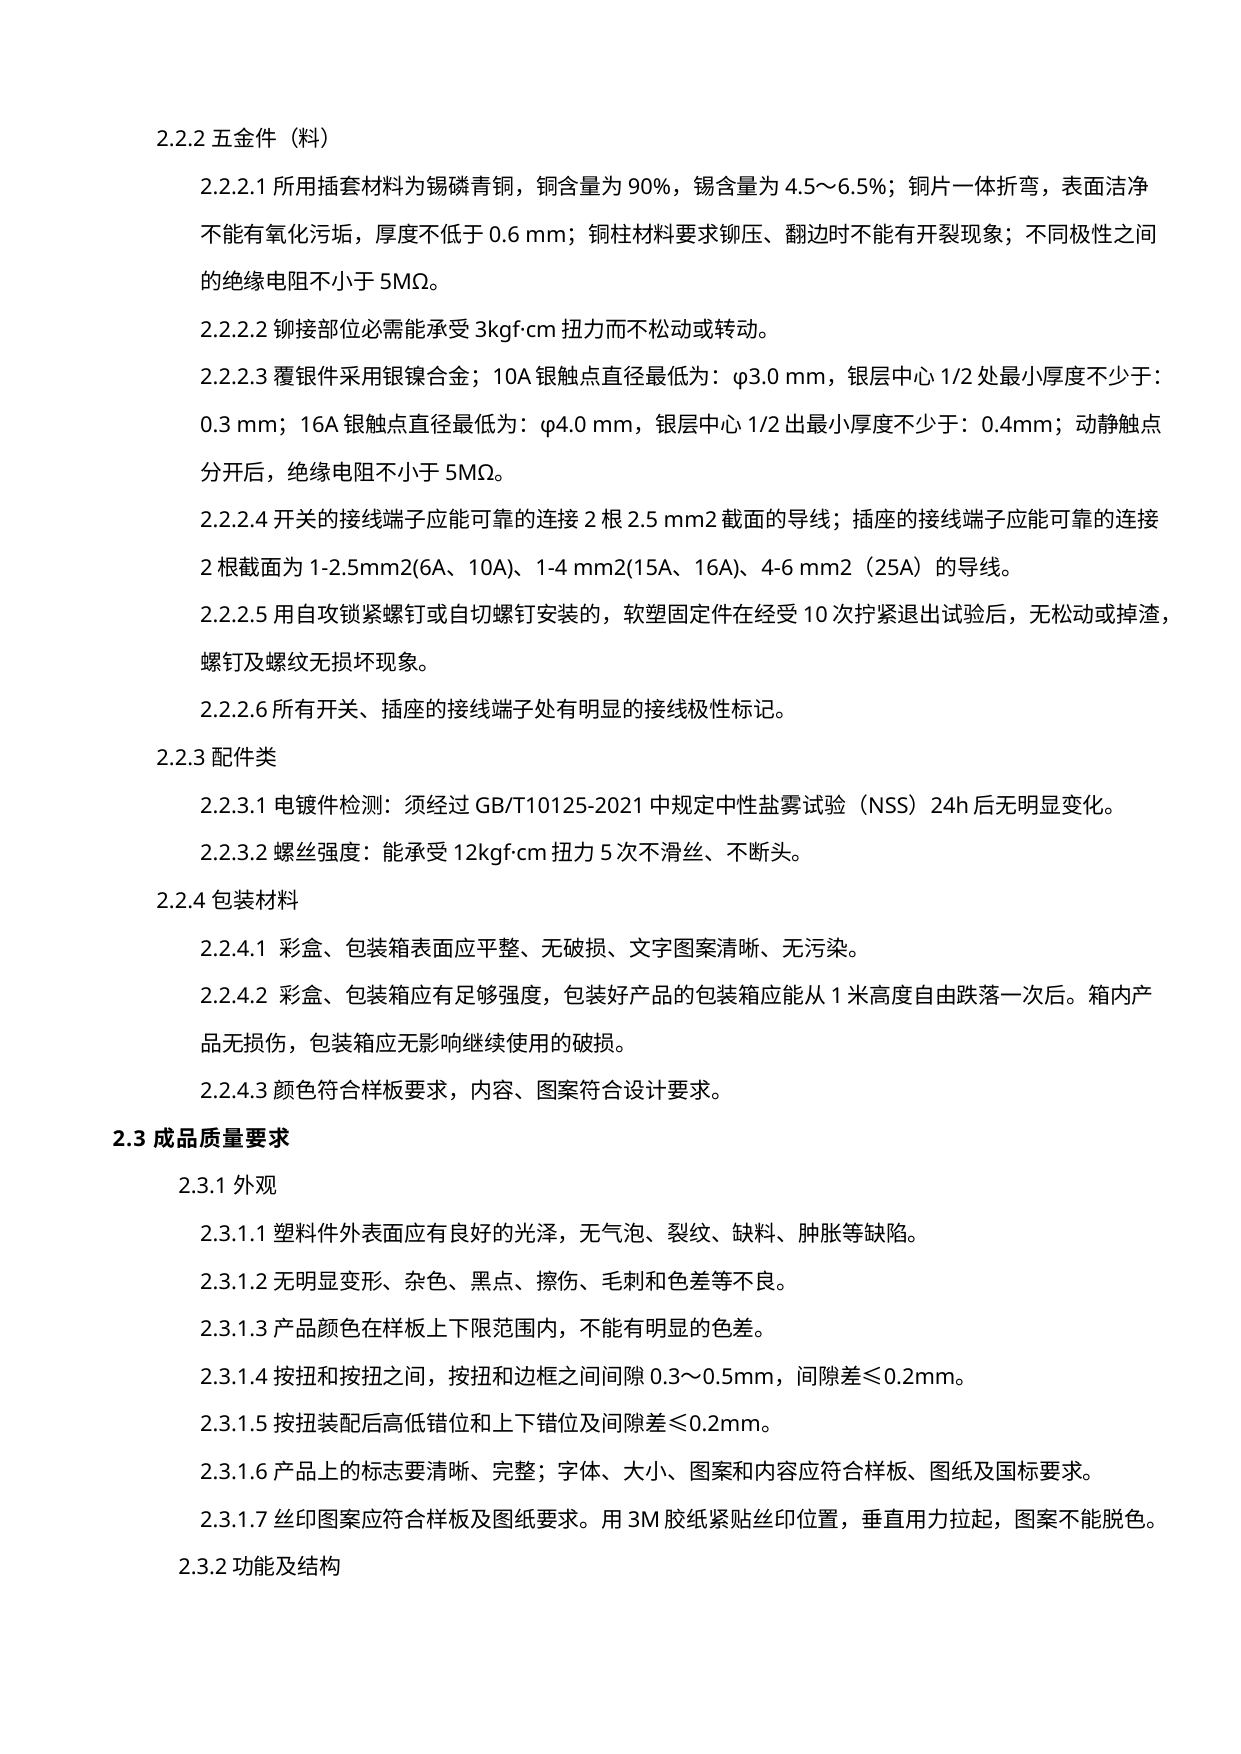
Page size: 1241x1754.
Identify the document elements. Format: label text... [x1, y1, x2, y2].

text 2.2.2.1 所用插套材料为锡磷青铜，铜含量为90%，锡含量为4.5～6.5%；铜片一体折弯，表面洁净不能有氧化污垢，厚度不低于0.6 mm；铜柱材料要求铆压、翻边时不能有开裂现象；不同极性之间的绝缘电阻不小于5MΩ。 [200, 169, 1162, 296]
text 2.2.2.3 覆银件采用银镍合金；10A银触点直径最低为：φ3.0 mm，银层中心1/2处最小厚度不少于：0.3 mm；16A银触点直径最低为：φ4.0 mm，银层中心1/2出最小厚度不少于：0.4mm；动静触点分开后，绝缘电阻不小于5MΩ。 [200, 359, 1162, 486]
text 2.2.2.6所有开关、插座的接线端子处有明显的接线极性标记。 [200, 692, 1162, 724]
text 2.3.1.3 产品颜色在样板上下限范围内，不能有明显的色差。 [200, 1311, 1162, 1343]
text 2.3.1.2 无明显变形、杂色、黑点、擦伤、毛刺和色差等不良。 [200, 1264, 1162, 1295]
text 2.3 成品质量要求 [112, 1121, 1162, 1153]
text 2.3.1.1 塑料件外表面应有良好的光泽，无气泡、裂纹、缺料、肿胀等缺陷。 [200, 1216, 1162, 1248]
text 2.2.2.4 开关的接线端子应能可靠的连接2根2.5 mm2截面的导线；插座的接线端子应能可靠的连接2根截面为1-2.5mm2(6A、10A)、1-4 mm2(15A、16A)、4-6 mm2（25A）的导线。 [200, 502, 1162, 582]
text 2.2.4.3 颜色符合样板要求，内容、图案符合设计要求。 [200, 1073, 1162, 1105]
text 2.2.4.2 彩盒、包装箱应有足够强度，包装好产品的包装箱应能从1米高度自由跌落一次后。箱内产品无损伤，包装箱应无影响继续使用的破损。 [200, 978, 1162, 1057]
text 2.2.3.1 电镀件检测：须经过GB/T10125-2021中规定中性盐雾试验（NSS）24h后无明显变化。 [200, 788, 1162, 819]
text 2.2.2 五金件（料） [156, 121, 1162, 153]
text 2.2.4 包装材料 [156, 883, 1162, 915]
text 2.2.4.1 彩盒、包装箱表面应平整、无破损、文字图案清晰、无污染。 [200, 931, 1162, 962]
text 2.3.2功能及结构 [112, 1549, 1162, 1581]
text 2.3.1.4 按扭和按扭之间，按扭和边框之间间隙0.3～0.5mm，间隙差≤0.2mm。 [200, 1359, 1162, 1391]
text 2.2.2.5 用自攻锁紧螺钉或自切螺钉安装的，软塑固定件在经受10次拧紧退出试验后，无松动或掉渣，螺钉及螺纹无损坏现象。 [200, 597, 1162, 677]
text 2.3.1.5 按扭装配后高低错位和上下错位及间隙差≤0.2mm。 [200, 1406, 1162, 1438]
text 2.2.3 配件类 [156, 740, 1162, 772]
text 2.3.1 外观 [112, 1168, 1162, 1200]
text 2.2.3.2 螺丝强度：能承受12kgf·cm扭力5次不滑丝、不断头。 [200, 835, 1162, 867]
text 2.3.1.6 产品上的标志要清晰、完整；字体、大小、图案和内容应符合样板、图纸及国标要求。 [200, 1454, 1162, 1486]
text 2.3.1.7 丝印图案应符合样板及图纸要求。用3M胶纸紧贴丝印位置，垂直用力拉起，图案不能脱色。 [200, 1502, 1162, 1533]
text 2.2.2.2 铆接部位必需能承受3kgf·cm扭力而不松动或转动。 [200, 312, 1162, 343]
